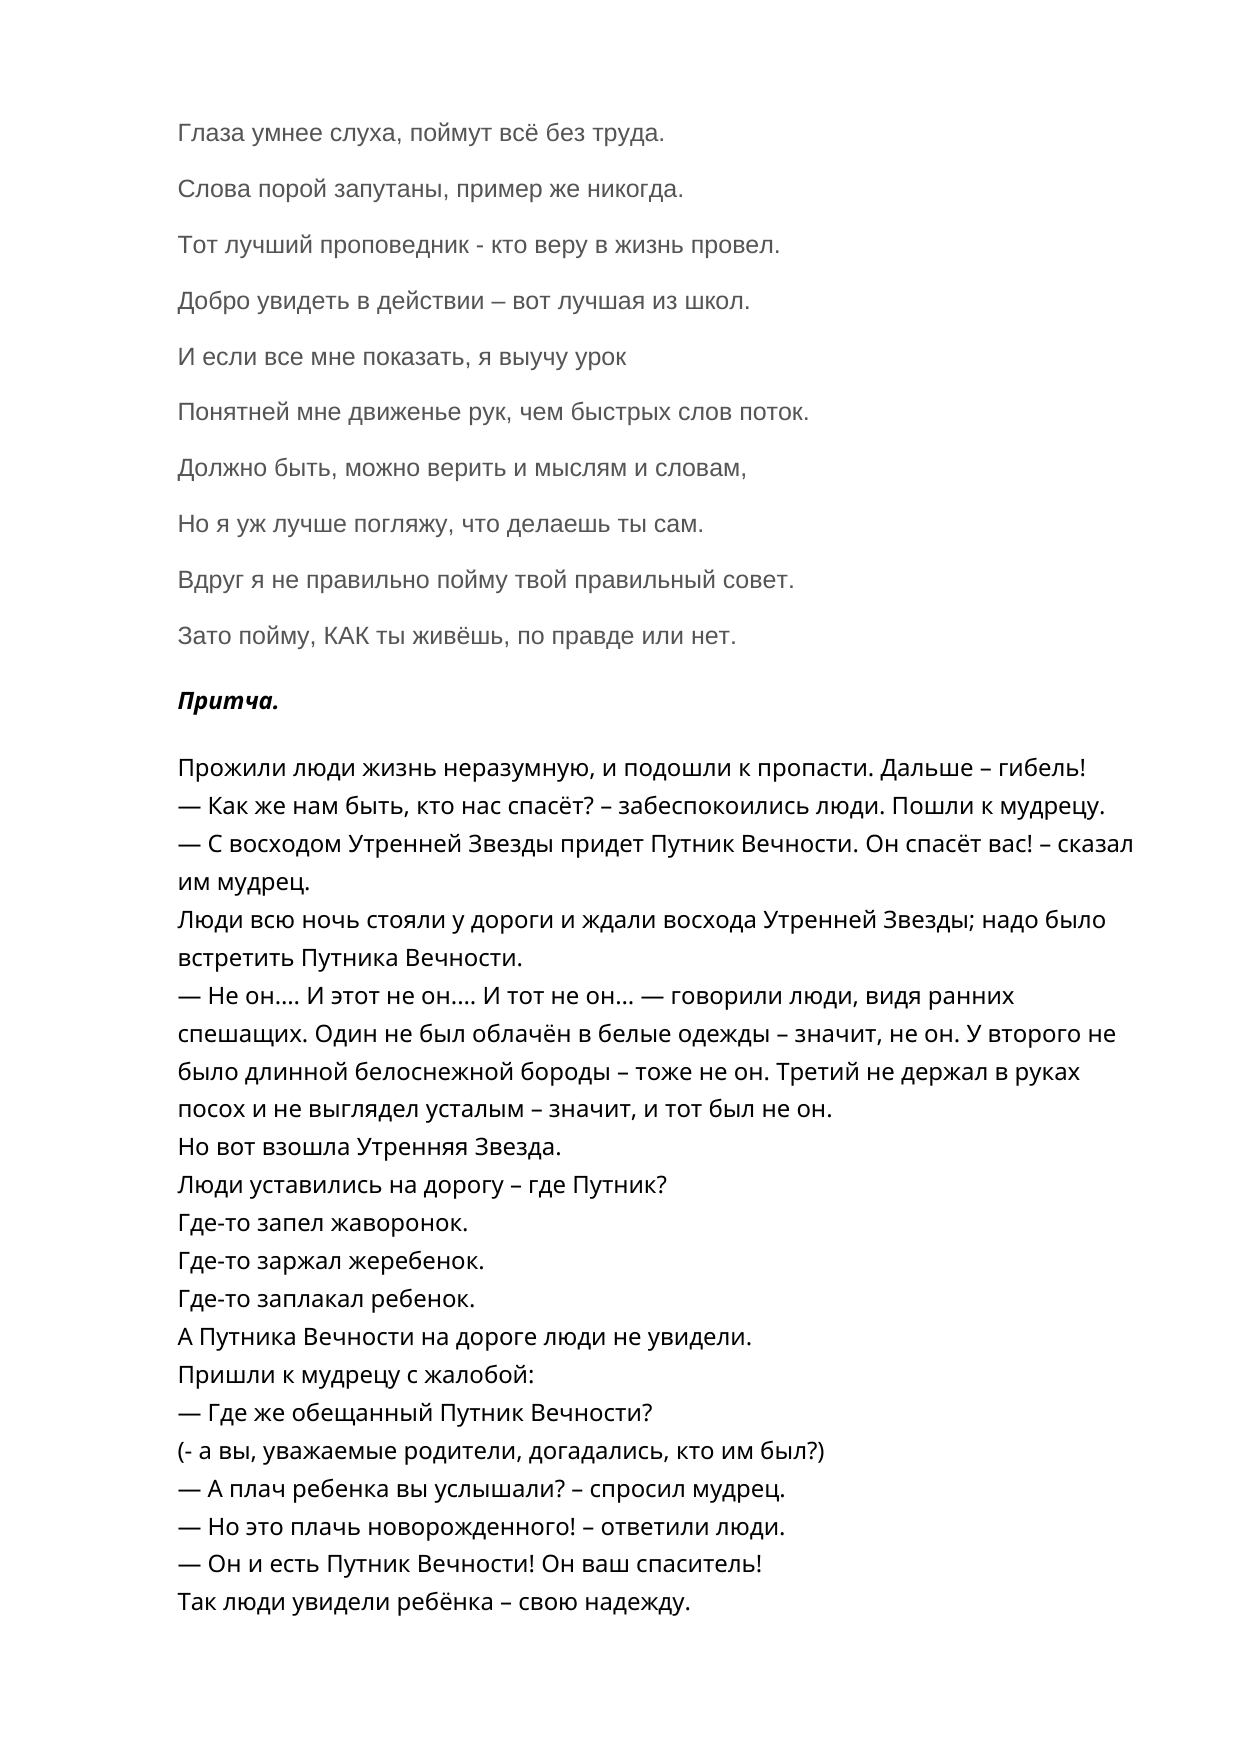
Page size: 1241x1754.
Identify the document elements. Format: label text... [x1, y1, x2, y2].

text Тот лучший проповедник - кто веру в жизнь провел. [177, 230, 1152, 258]
text Добро увидеть в действии – вот лучшая из школ. [177, 286, 1152, 314]
text Прожили люди жизнь неразумную, и подошли к пропасти. Дальше – гибель! — Как же нам быть, кто нас спасёт? – забеспокоились люди. Пошли к мудрецу. — С восходом Утренней Звезды придет Путник Вечности. Он спасёт вас! – сказал им мудрец. Люди всю ночь стояли у дороги и ждали восхода Утренней Звезды; надо было встретить Путника Вечности. — Не он.… И этот не он.… И тот не он… — говорили люди, видя ранних спешащих. Один не был облачён в белые одежды – значит, не он. У второго не было длинной белоснежной бороды – тоже не он. Третий не держал в руках посох и не выглядел усталым – значит, и тот был не он. Но вот взошла Утренняя Звезда. Люди уставились на дорогу – где Путник? Где-то запел жаворонок. Где-то заржал жеребенок. Где-то заплакал ребенок. А Путника Вечности на дороге люди не увидели. Пришли к мудрецу с жалобой: — Где же обещанный Путник Вечности? (- а вы, уважаемые родители, догадались, кто им был?) — А плач ребенка вы услышали? – спросил мудрец. — Но это плачь новорожденного! – ответили люди. — Он и есть Путник Вечности! Он ваш спаситель! Так люди увидели ребёнка – свою надежду. [177, 746, 1152, 1618]
text Притча. [177, 678, 1152, 716]
text Вдруг я не правильно пойму твой правильный совет. [177, 565, 1152, 593]
text Глаза умнее слуха, поймут всё без труда. [177, 118, 1152, 147]
text Но я уж лучше погляжу, что делаешь ты сам. [177, 509, 1152, 538]
text Слова порой запутаны, пример же никогда. [177, 174, 1152, 203]
text Должно быть, можно верить и мыслям и словам, [177, 453, 1152, 482]
text И если все мне показать, я выучу урок [177, 341, 1152, 370]
text Зато пойму, КАК ты живёшь, по правде или нет. [177, 621, 1152, 649]
text Понятней мне движенье рук, чем быстрых слов поток. [177, 397, 1152, 426]
